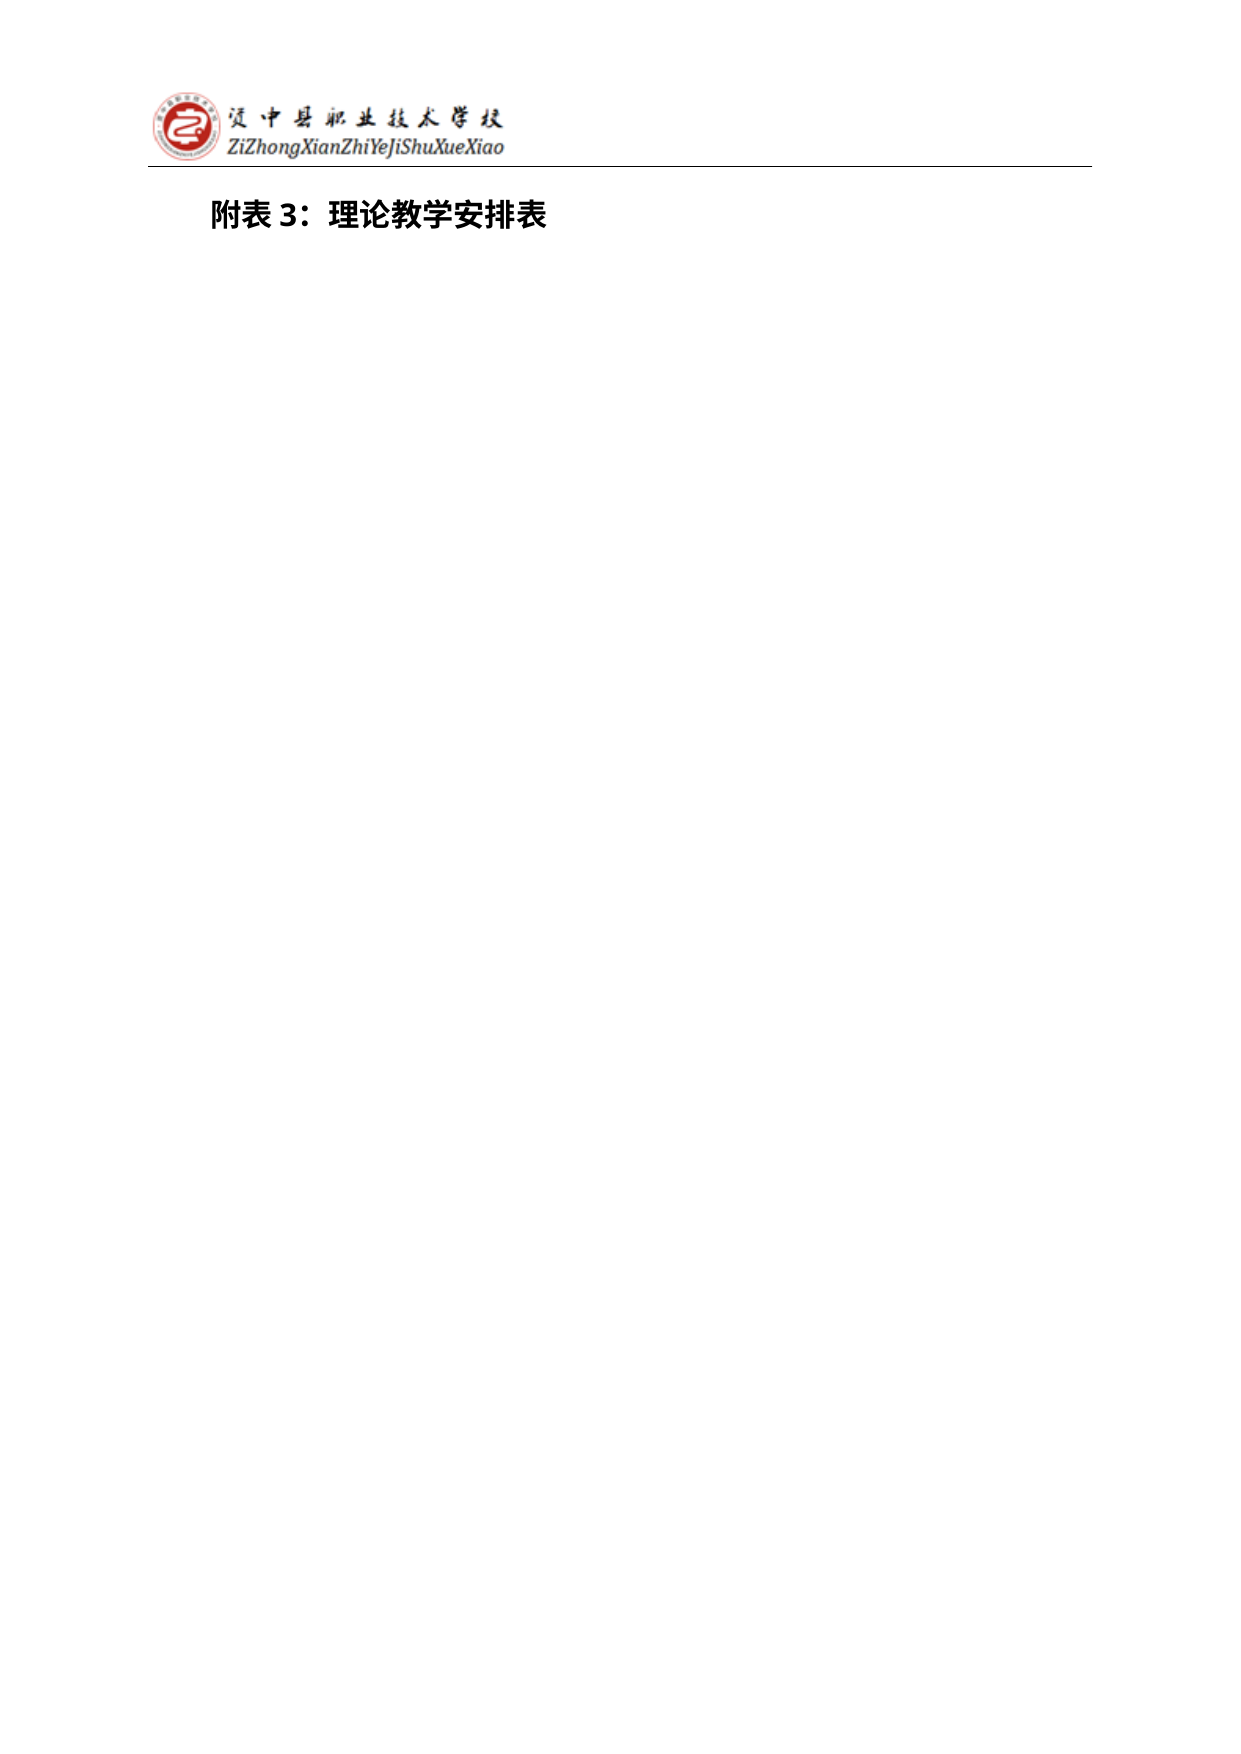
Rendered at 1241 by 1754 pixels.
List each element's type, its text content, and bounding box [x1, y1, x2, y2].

text 附表3：理论教学安排表 [148, 180, 1092, 245]
picture [147, 88, 511, 164]
